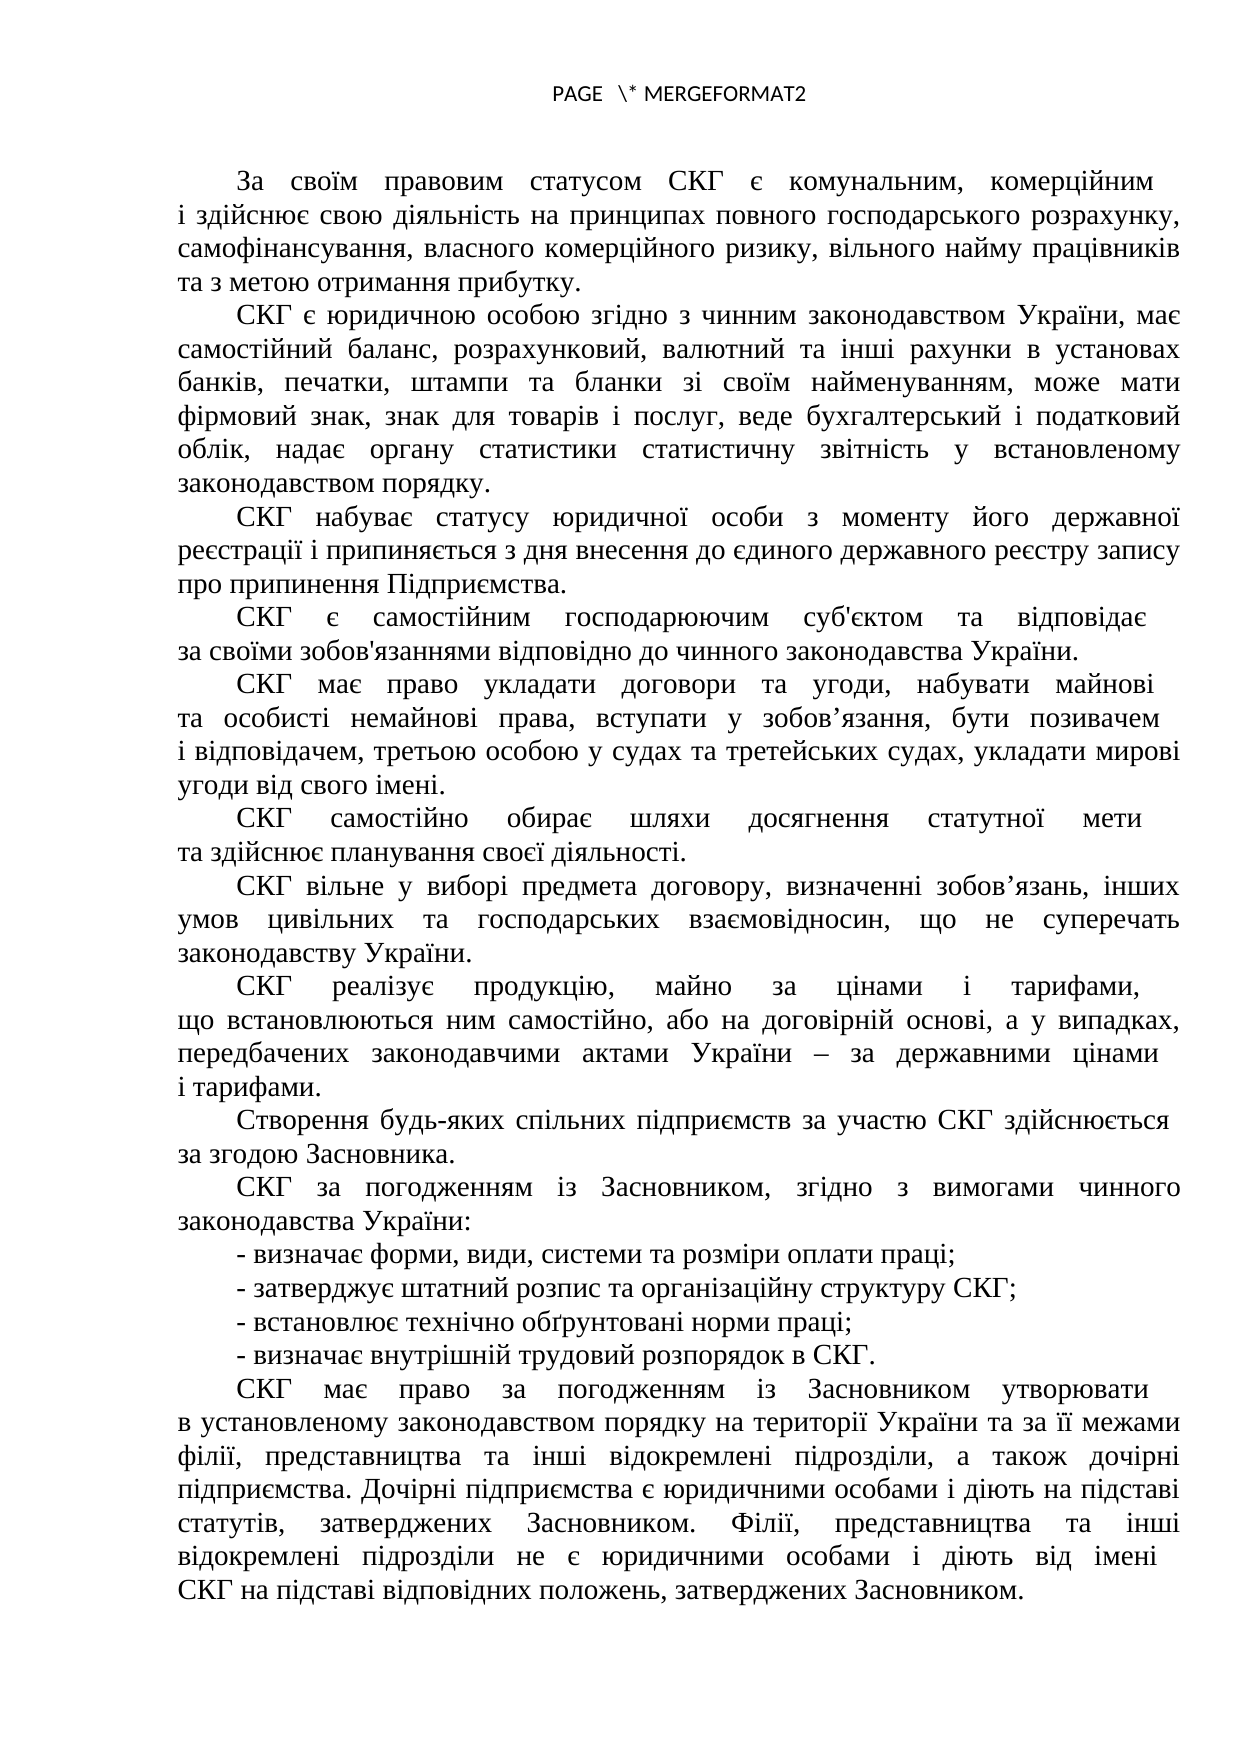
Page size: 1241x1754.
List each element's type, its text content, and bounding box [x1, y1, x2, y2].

text СКГ є юридичною особою згідно з чинним законодавством України, має самостійний баланс, розрахунковий, валютний та інші рахунки в установах банків, печатки, штампи та бланки зі своїм найменуванням, може мати фірмовий знак, знак для товарів і послуг, веде бухгалтерський і податковий облік, надає органу статистики статистичну звітність у встановленому законодавством порядку. [177, 297, 1181, 499]
text СКГ має право укладати договори та угоди, набувати майнові та особисті немайнові права, вступати у зобов’язання, бути позивачем і відповідачем, третьою особою у судах та третейських судах, укладати мирові угоди від свого імені. [177, 666, 1181, 801]
text СКГ є самостійним господарюючим суб'єктом та відповідає за своїми зобов'язаннями відповідно до чинного законодавства України. [177, 599, 1181, 666]
text СКГ за погодженням із Засновником, згідно з вимогами чинного законодавства України: [177, 1169, 1181, 1237]
text За своїм правовим статусом СКГ є комунальним, комерційним і здійснює свою діяльність на принципах повного господарського розрахунку, самофінансування, власного комерційного ризику, вільного найму працівників та з метою отримання прибутку. [177, 163, 1181, 297]
text - визначає внутрішній трудовий розпорядок в СКГ. [177, 1337, 1181, 1371]
text СКГ вільне у виборі предмета договору, визначенні зобов’язань, інших умов цивільних та господарських взаємовідносин, що не суперечать законодавству України. [177, 868, 1181, 968]
text СКГ самостійно обирає шляхи досягнення статутної мети та здійснює планування своєї діяльності. [177, 801, 1181, 868]
text СКГ реалізує продукцію, майно за цінами і тарифами, що встановлюються ним самостійно, або на договірній основі, а у випадках, передбачених законодавчими актами України – за державними цінами і тарифами. [177, 968, 1181, 1102]
text - встановлює технічно обґрунтовані норми праці; [177, 1304, 1181, 1337]
text Створення будь-яких спільних підприємств за участю СКГ здійснюється за згодою Засновника. [177, 1102, 1181, 1169]
text СКГ має право за погодженням із Засновником утворювати в установленому законодавством порядку на території України та за її межами філії, представництва та інші відокремлені підрозділи, а також дочірні підприємства. Дочірні підприємства є юридичними особами і діють на підставі статутів, затверджених Засновником. Філії, представництва та інші відокремлені підрозділи не є юридичними особами і діють від імені СКГ на підставі відповідних положень, затверджених Засновником. [177, 1371, 1181, 1606]
text - визначає форми, види, системи та розміри оплати праці; [177, 1237, 1181, 1270]
text СКГ набуває статусу юридичної особи з моменту його державної реєстрації і припиняється з дня внесення до єдиного державного реєстру запису про припинення Підприємства. [177, 499, 1181, 599]
text - затверджує штатний розпис та організаційну структуру СКГ; [177, 1270, 1181, 1304]
